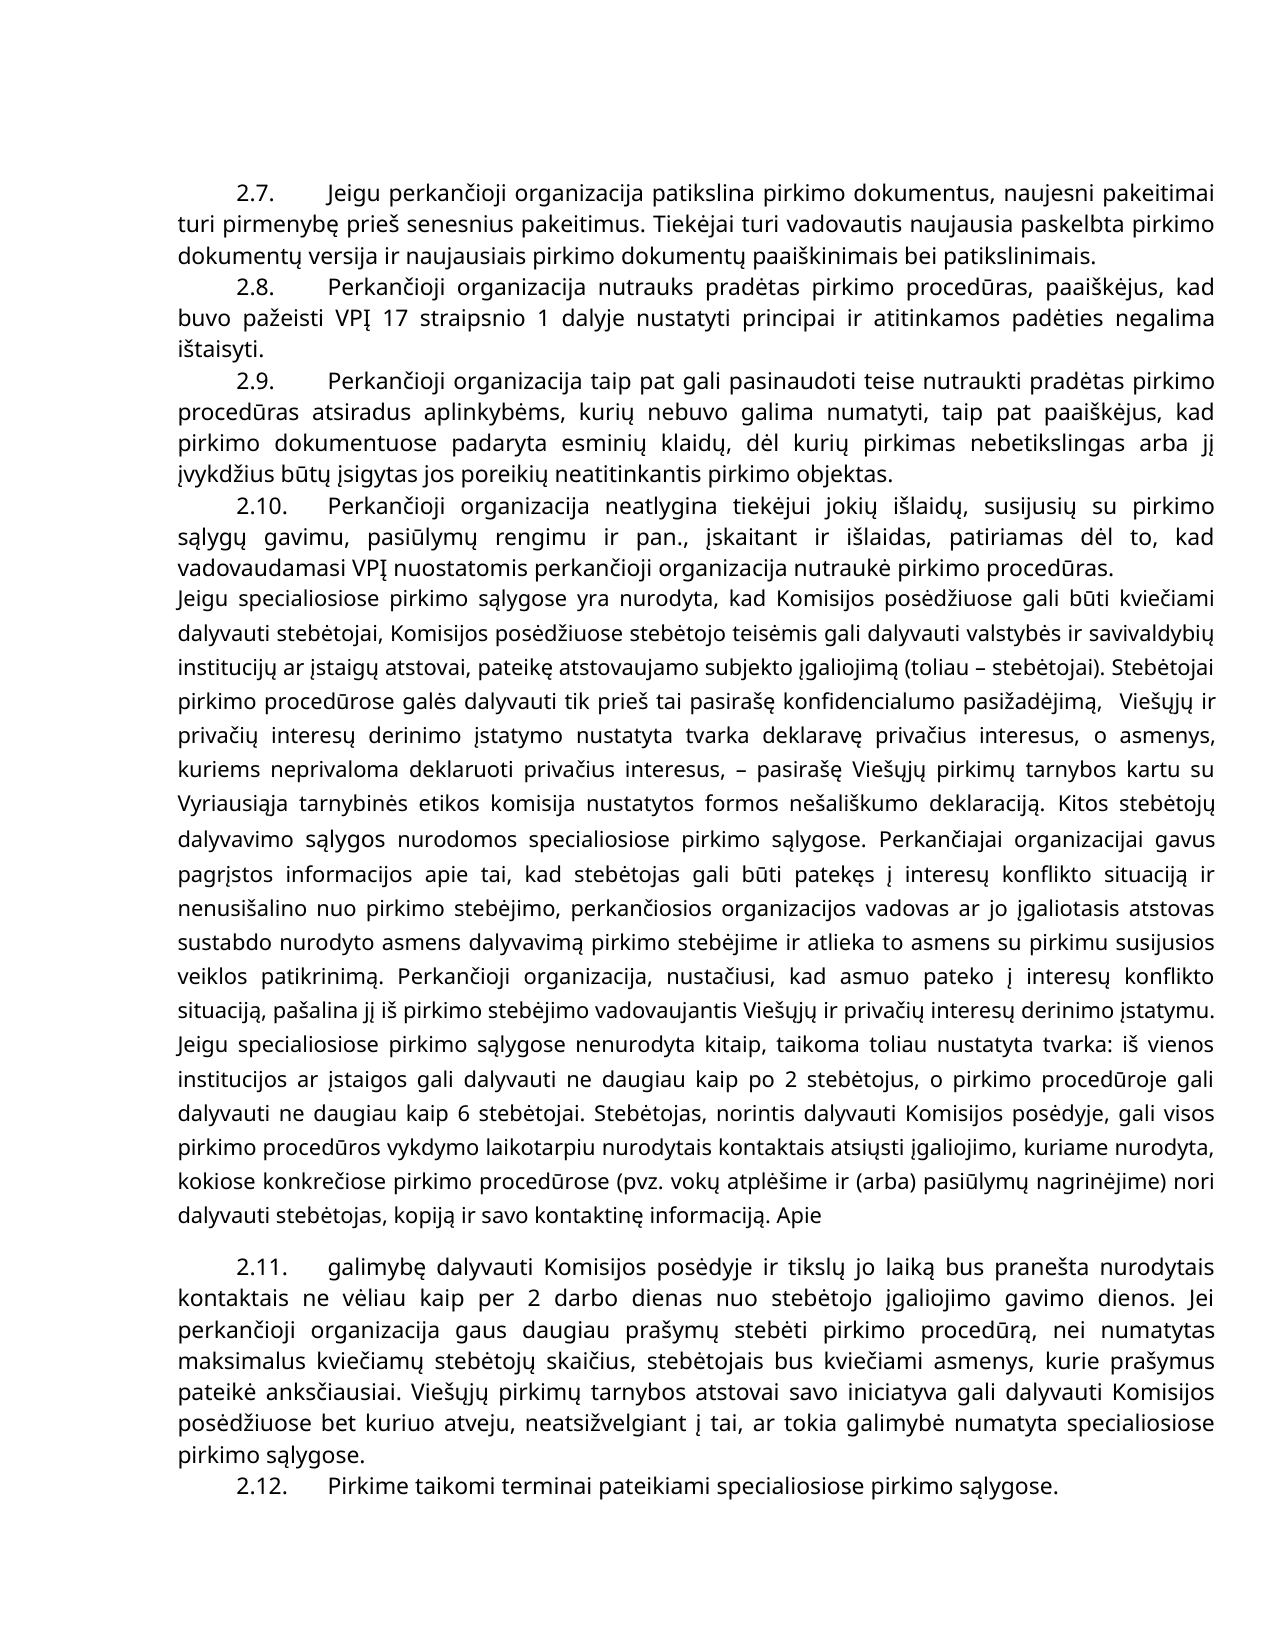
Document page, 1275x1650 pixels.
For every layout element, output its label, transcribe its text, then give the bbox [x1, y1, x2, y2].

text Jeigu specialiosiose pirkimo sąlygose yra nurodyta, kad Komisijos posėdžiuose gali būti kviečiami dalyvauti stebėtojai, Komisijos posėdžiuose stebėtojo teisėmis gali dalyvauti valstybės ir savivaldybių institucijų ar įstaigų atstovai, pateikę atstovaujamo subjekto įgaliojimą (toliau – stebėtojai). Stebėtojai pirkimo procedūrose galės dalyvauti tik prieš tai pasirašę konfidencialumo pasižadėjimą, Viešųjų ir privačių interesų derinimo įstatymo nustatyta tvarka deklaravę privačius interesus, o asmenys, kuriems neprivaloma deklaruoti privačius interesus, – pasirašę Viešųjų pirkimų tarnybos kartu su Vyriausiąja tarnybinės etikos komisija nustatytos formos nešališkumo deklaraciją. Kitos stebėtojų dalyvavimo sąlygos nurodomos specialiosiose pirkimo sąlygose. Perkančiajai organizacijai gavus pagrįstos informacijos apie tai, kad stebėtojas gali būti patekęs į interesų konflikto situaciją ir nenusišalino nuo pirkimo stebėjimo, perkančiosios organizacijos vadovas ar jo įgaliotasis atstovas sustabdo nurodyto asmens dalyvavimą pirkimo stebėjime ir atlieka to asmens su pirkimu susijusios veiklos patikrinimą. Perkančioji organizacija, nustačiusi, kad asmuo pateko į interesų konflikto situaciją, pašalina jį iš pirkimo stebėjimo vadovaujantis Viešųjų ir privačių interesų derinimo įstatymu. Jeigu specialiosiose pirkimo sąlygose nenurodyta kitaip, taikoma toliau nustatyta tvarka: iš vienos institucijos ar įstaigos gali dalyvauti ne daugiau kaip po 2 stebėtojus, o pirkimo procedūroje gali dalyvauti ne daugiau kaip 6 stebėtojai. Stebėtojas, norintis dalyvauti Komisijos posėdyje, gali visos pirkimo procedūros vykdymo laikotarpiu nurodytais kontaktais atsiųsti įgaliojimo, kuriame nurodyta, kokiose konkrečiose pirkimo procedūrose (pvz. vokų atplėšime ir (arba) pasiūlymų nagrinėjime) nori dalyvauti stebėtojas, kopiją ir savo kontaktinę informaciją. Apie [177, 583, 1216, 1230]
list Perkančioji organizacija taip pat gali pasinaudoti teise nutraukti pradėtas pirkimo procedūras atsiradus aplinkybėms, kurių nebuvo galima numatyti, taip pat paaiškėjus, kad pirkimo dokumentuose padaryta esminių klaidų, dėl kurių pirkimas nebetikslingas arba jį įvykdžius būtų įsigytas jos poreikių neatitinkantis pirkimo objektas. [177, 365, 1216, 490]
list Pirkime taikomi terminai pateikiami specialiosiose pirkimo sąlygose. [177, 1470, 1216, 1501]
list Jeigu perkančioji organizacija patikslina pirkimo dokumentus, naujesni pakeitimai turi pirmenybę prieš senesnius pakeitimus. Tiekėjai turi vadovautis naujausia paskelbta pirkimo dokumentų versija ir naujausiais pirkimo dokumentų paaiškinimais bei patikslinimais. [177, 177, 1216, 271]
list Perkančioji organizacija nutrauks pradėtas pirkimo procedūras, paaiškėjus, kad buvo pažeisti VPĮ 17 straipsnio 1 dalyje nustatyti principai ir atitinkamos padėties negalima ištaisyti. [177, 271, 1216, 365]
list galimybę dalyvauti Komisijos posėdyje ir tikslų jo laiką bus pranešta nurodytais kontaktais ne vėliau kaip per 2 darbo dienas nuo stebėtojo įgaliojimo gavimo dienos. Jei perkančioji organizacija gaus daugiau prašymų stebėti pirkimo procedūrą, nei numatytas maksimalus kviečiamų stebėtojų skaičius, stebėtojais bus kviečiami asmenys, kurie prašymus pateikė anksčiausiai. Viešųjų pirkimų tarnybos atstovai savo iniciatyva gali dalyvauti Komisijos posėdžiuose bet kuriuo atveju, neatsižvelgiant į tai, ar tokia galimybė numatyta specialiosiose pirkimo sąlygose. [177, 1251, 1216, 1470]
list Perkančioji organizacija neatlygina tiekėjui jokių išlaidų, susijusių su pirkimo sąlygų gavimu, pasiūlymų rengimu ir pan., įskaitant ir išlaidas, patiriamas dėl to, kad vadovaudamasi VPĮ nuostatomis perkančioji organizacija nutraukė pirkimo procedūras. [177, 490, 1216, 583]
